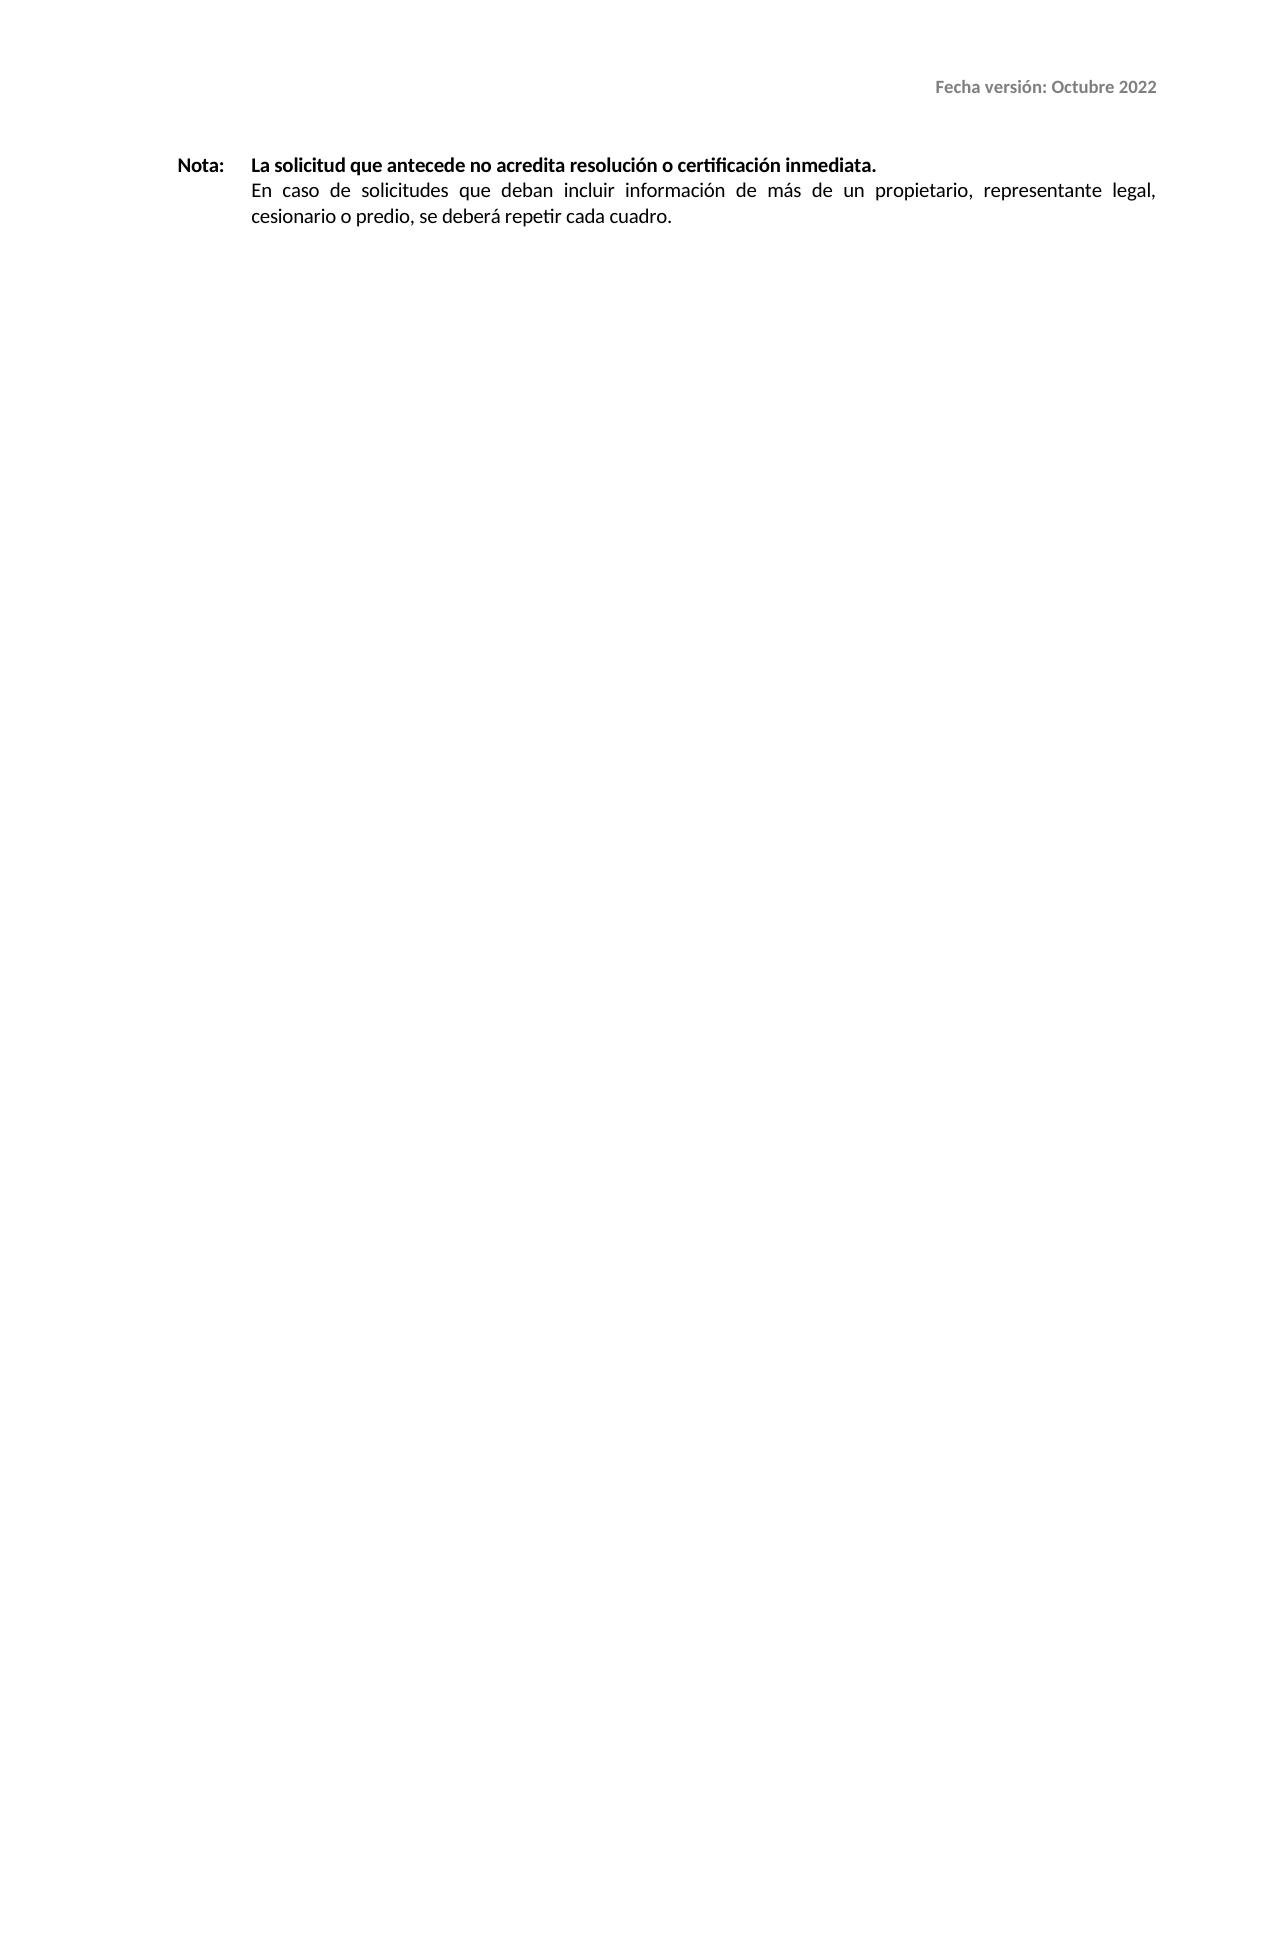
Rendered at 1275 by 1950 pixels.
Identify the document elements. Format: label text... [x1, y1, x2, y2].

text En caso de solicitudes que deban incluir información de más de un propietario, representante legal, cesionario o predio, se deberá repetir cada cuadro. [251, 177, 1157, 228]
text Nota: La solicitud que antecede no acredita resolución o certificación inmediata. [177, 152, 1157, 177]
